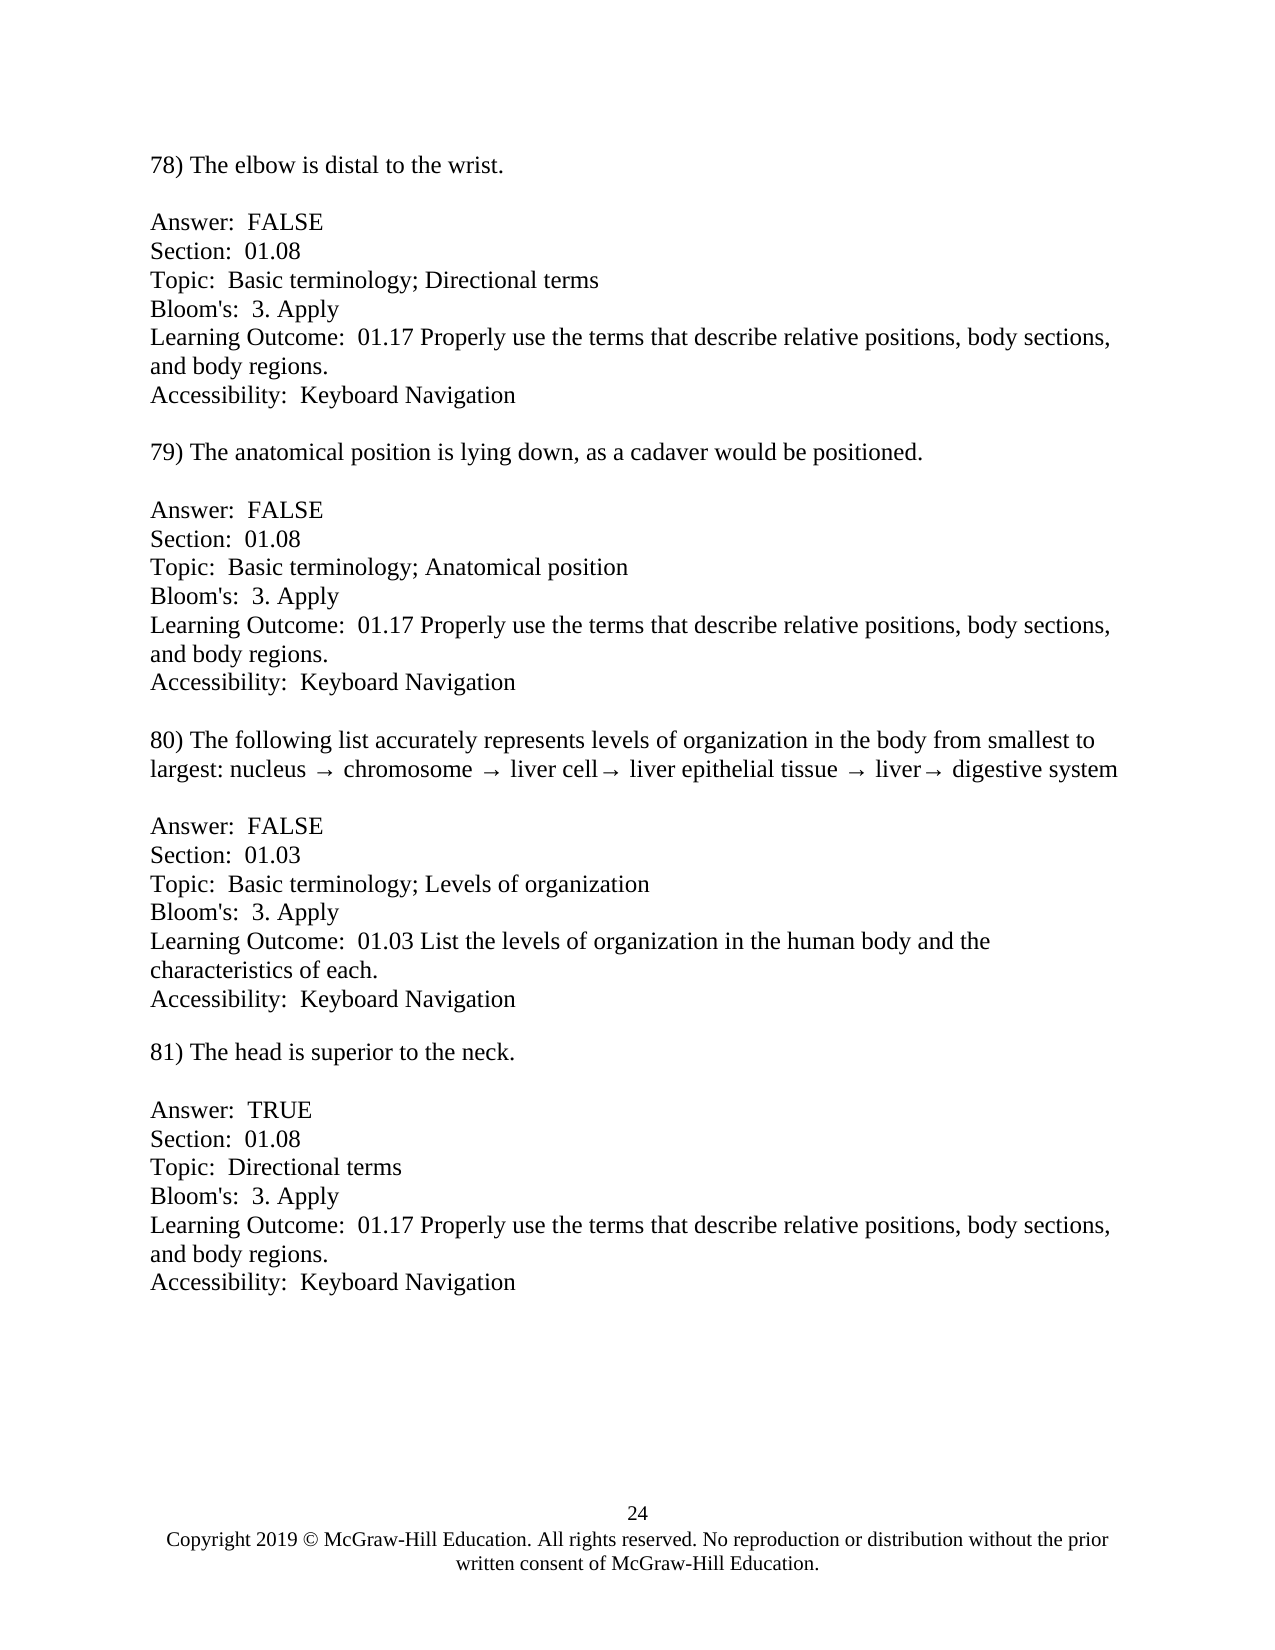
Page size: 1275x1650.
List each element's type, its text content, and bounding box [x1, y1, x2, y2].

text Section: 01.08 [150, 524, 1125, 552]
text Topic: Directional terms [150, 1152, 1125, 1181]
text largest: nucleus → chromosome → liver cell→ liver epithelial tissue → liver→ digestive system [150, 754, 1125, 782]
text Answer: FALSE [150, 495, 1125, 524]
text Topic: Basic terminology; Levels of organization [150, 869, 1125, 897]
text Section: 01.08 [150, 1124, 1125, 1152]
text Learning Outcome: 01.17 Properly use the terms that describe relative positions, body sections, and body regions. [150, 1210, 1125, 1267]
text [150, 322, 1125, 380]
text Learning Outcome: 01.03 List the levels of organization in the human body and the characteristics of each. [150, 926, 1125, 984]
text Answer: TRUE [150, 1095, 1125, 1124]
text Learning Outcome: 01.17 Properly use the terms that describe relative positions, body sections, and body regions. [150, 610, 1125, 667]
text Bloom's: 3. Apply [150, 581, 1125, 610]
text Bloom's: 3. Apply [150, 294, 1125, 322]
text 79) The anatomical position is lying down, as a cadaver would be positioned. [150, 437, 1125, 466]
text 81) The head is superior to the neck. [150, 1037, 1125, 1066]
text Accessibility: Keyboard Navigation [150, 1267, 1125, 1296]
text Topic: Basic terminology; Anatomical position [150, 552, 1125, 581]
text Bloom's: 3. Apply [150, 1181, 1125, 1210]
text Section: 01.03 [150, 840, 1125, 869]
text Bloom's: 3. Apply [150, 897, 1125, 926]
text Answer: FALSE [150, 207, 1125, 236]
text Accessibility: Keyboard Navigation [150, 380, 1125, 409]
text Accessibility: Keyboard Navigation [150, 984, 1125, 1012]
text Topic: Basic terminology; Directional terms [150, 265, 1125, 294]
text Accessibility: Keyboard Navigation [150, 667, 1125, 696]
text Section: 01.08 [150, 236, 1125, 265]
text 78) The elbow is distal to the wrist. [150, 150, 1125, 179]
text Answer: FALSE [150, 811, 1125, 840]
text 80) The following list accurately represents levels of organization in the body from smallest to [150, 725, 1125, 754]
